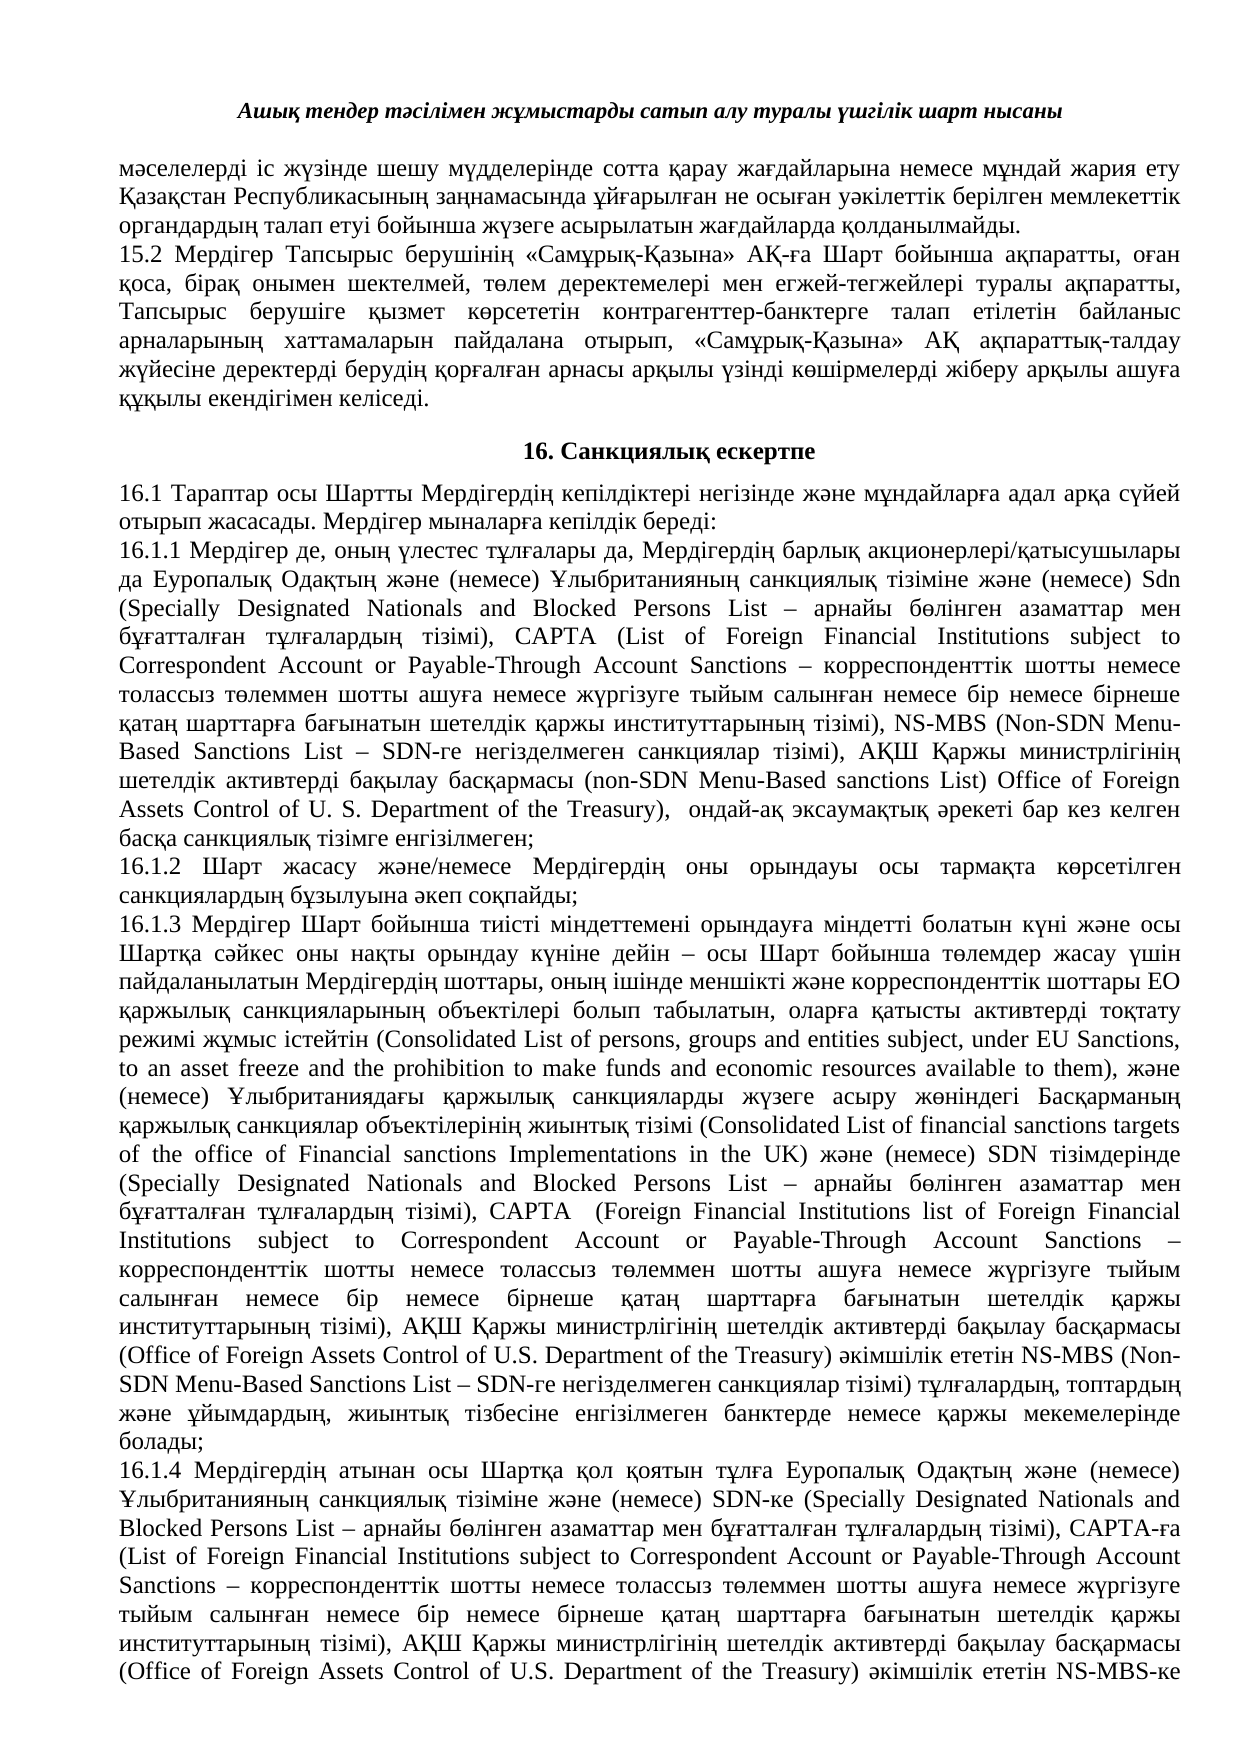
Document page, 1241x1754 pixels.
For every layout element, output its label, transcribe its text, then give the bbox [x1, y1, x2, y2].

text 16. Санкциялық ескертпе [156, 436, 1182, 465]
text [119, 153, 1182, 239]
text 16.1 Тараптар осы Шартты Мердігердің кепілдіктері негізінде және мұндайларға адал арқа сүйей отырып жасасады. Мердігер мыналарға кепілдік береді: [119, 478, 1182, 535]
text 16.1.3 Мердігер Шарт бойынша тиісті міндеттемені орындауға міндетті болатын күні және осы Шартқа сәйкес оны нақты орындау күніне дейін – осы Шарт бойынша төлемдер жасау үшін пайдаланылатын Мердігердің шоттары, оның ішінде меншікті және корреспонденттік шоттары ЕО қаржылық санкцияларының объектілері болып табылатын, оларға қатысты активтерді тоқтату режимі жұмыс істейтін (Consolidated List of persons, groups and entities subject, under EU Sanctions, to an asset freeze and the prohibition to make funds and economic resources available to them), және (немесе) Ұлыбританиядағы қаржылық санкцияларды жүзеге асыру жөніндегі Басқарманың қаржылық санкциялар объектілерінің жиынтық тізімі (Consolidated List of financial sanctions targets of the office of Financial sanctions Implementations in the UK) және (немесе) SDN тізімдерінде (Specially Designated Nationals and Blocked Persons List – арнайы бөлінген азаматтар мен бұғатталған тұлғалардың тізімі), CAPTA (Foreign Financial Institutions list of Foreign Financial Institutions subject to Correspondent Account or Payable-Through Account Sanctions – корреспонденттік шотты немесе толассыз төлеммен шотты ашуға немесе жүргізуге тыйым салынған немесе бір немесе бірнеше қатаң шарттарға бағынатын шетелдік қаржы институттарының тізімі), АҚШ Қаржы министрлігінің шетелдік активтерді бақылау басқармасы (Office of Foreign Assets Control of U.S. Department of the Treasury) әкімшілік ететін NS-MBS (Non-SDN Menu-Based Sanctions List – SDN-ге негізделмеген санкциялар тізімі) тұлғалардың, топтардың және ұйымдардың, жиынтық тізбесіне енгізілмеген банктерде немесе қаржы мекемелерінде болады; [119, 909, 1182, 1455]
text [119, 1455, 1182, 1685]
text 15.2 Мердігер Тапсырыс берушінің «Самұрық-Қазына» АҚ-ға Шарт бойынша ақпаратты, оған қоса, бірақ онымен шектелмей, төлем деректемелері мен егжей-тегжейлері туралы ақпаратты, Тапсырыс берушіге қызмет көрсететін контрагенттер-банктерге талап етілетін байланыс арналарының хаттамаларын пайдалана отырып, «Самұрық-Қазына» АҚ ақпараттық-талдау жүйесіне деректерді берудің қорғалған арнасы арқылы үзінді көшірмелерді жіберу арқылы ашуға құқылы екендігімен келіседі. [119, 239, 1182, 411]
text 16.1.2 Шарт жасасу және/немесе Мердігердің оны орындауы осы тармақта көрсетілген санкциялардың бұзылуына әкеп соқпайды; [119, 851, 1182, 909]
text 16.1.1 Мердігер де, оның үлестес тұлғалары да, Мердігердің барлық акционерлері/қатысушылары да Еуропалық Одақтың және (немесе) Ұлыбританияның санкциялық тізіміне және (немесе) Sdn (Specially Designated Nationals and Blocked Persons List – арнайы бөлінген азаматтар мен бұғатталған тұлғалардың тізімі), CAPTA (List of Foreign Financial Institutions subject to Correspondent Account or Payable-Through Account Sanctions – корреспонденттік шотты немесе толассыз төлеммен шотты ашуға немесе жүргізуге тыйым салынған немесе бір немесе бірнеше қатаң шарттарға бағынатын шетелдік қаржы институттарының тізімі), NS-MBS (Non-SDN Menu-Based Sanctions List – SDN-ге негізделмеген санкциялар тізімі), АҚШ Қаржы министрлігінің шетелдік активтерді бақылау басқармасы (non-SDN Menu-Based sanctions List) Office of Foreign Assets Control of U. S. Department of the Treasury), ондай-ақ эксаумақтық әрекеті бар кез келген басқа санкциялық тізімге енгізілмеген; [119, 535, 1182, 851]
